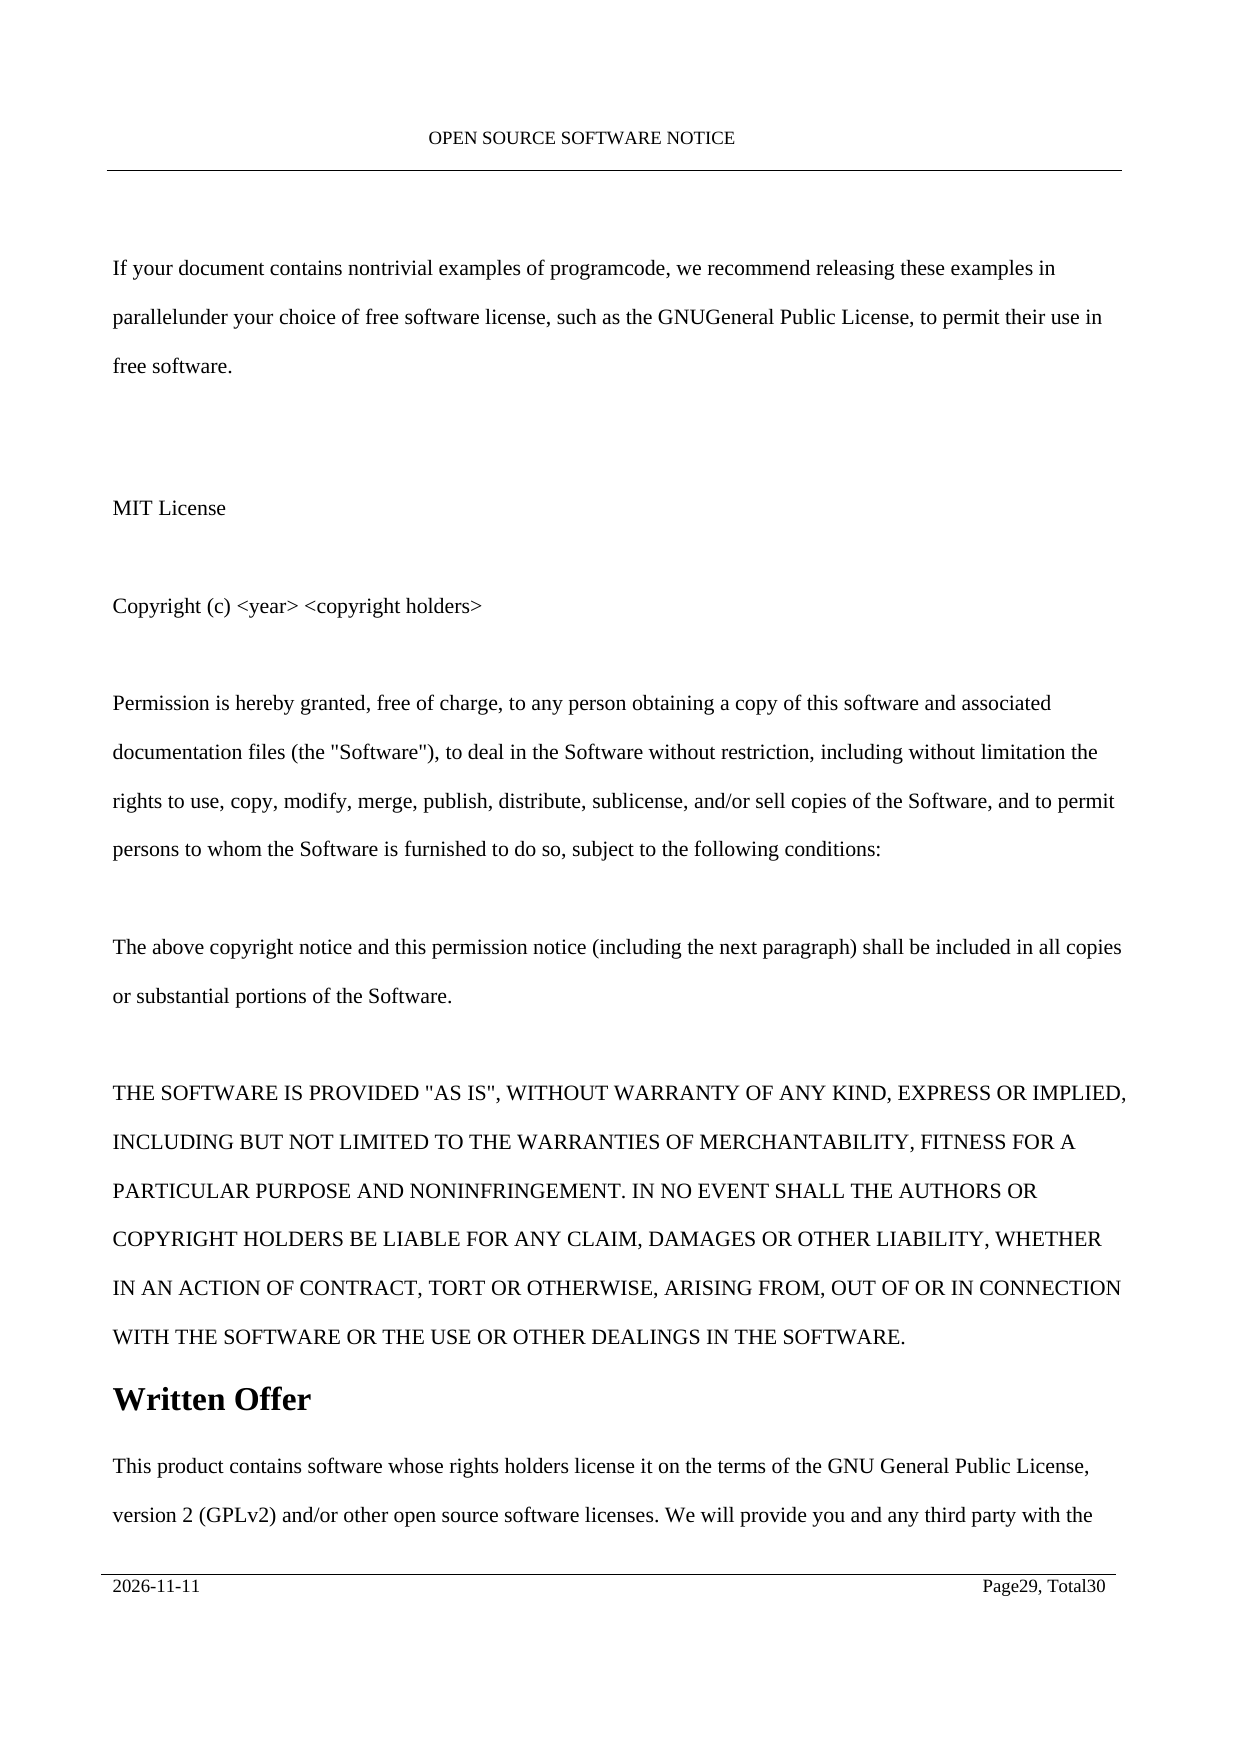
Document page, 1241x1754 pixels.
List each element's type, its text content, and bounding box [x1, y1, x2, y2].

text Written Offer [112, 1365, 1128, 1430]
text If your document contains nontrivial examples of programcode, we recommend releasing these examples in parallelunder your choice of free software license, such as the GNUGeneral Public License, to permit their use in free software. [112, 251, 1128, 381]
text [112, 1449, 1128, 1531]
text MIT License Copyright (c) <year> <copyright holders> Permission is hereby granted, free of charge, to any person obtaining a copy of this software and associated documentation files (the "Software"), to deal in the Software without restriction, including without limitation the rights to use, copy, modify, merge, publish, distribute, sublicense, and/or sell copies of the Software, and to permit persons to whom the Software is furnished to do so, subject to the following conditions: The above copyright notice and this permission notice (including the next paragraph) shall be included in all copies or substantial portions of the Software. THE SOFTWARE IS PROVIDED "AS IS", WITHOUT WARRANTY OF ANY KIND, EXPRESS OR IMPLIED, INCLUDING BUT NOT LIMITED TO THE WARRANTIES OF MERCHANTABILITY, FITNESS FOR A PARTICULAR PURPOSE AND NONINFRINGEMENT. IN NO EVENT SHALL THE AUTHORS OR COPYRIGHT HOLDERS BE LIABLE FOR ANY CLAIM, DAMAGES OR OTHER LIABILITY, WHETHER IN AN ACTION OF CONTRACT, TORT OR OTHERWISE, ARISING FROM, OUT OF OR IN CONNECTION WITH THE SOFTWARE OR THE USE OR OTHER DEALINGS IN THE SOFTWARE. [112, 394, 1128, 1353]
